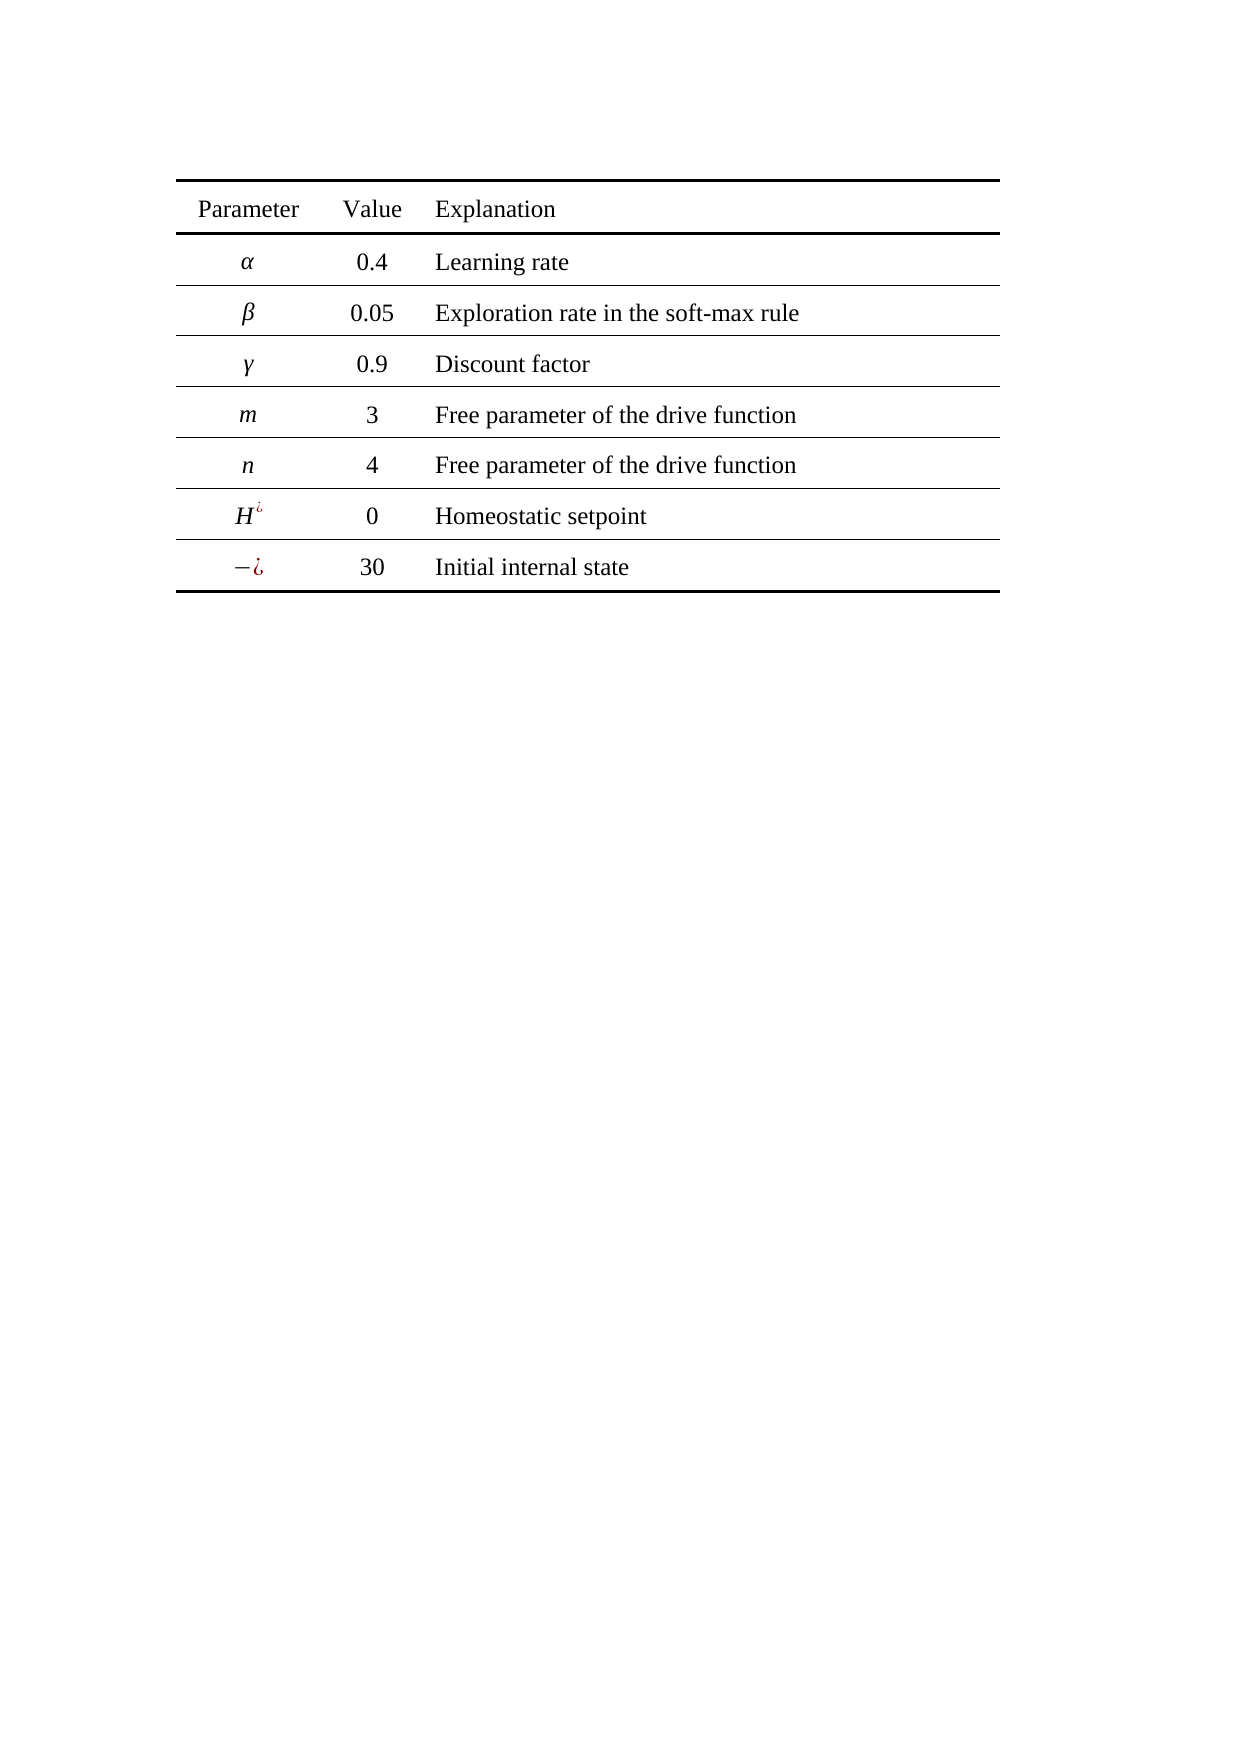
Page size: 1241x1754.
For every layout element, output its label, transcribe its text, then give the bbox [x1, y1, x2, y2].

table_cell 0.05 [320, 286, 424, 335]
table_cell [176, 489, 320, 539]
table_cell 4 [320, 438, 424, 488]
table_cell [176, 235, 320, 284]
table_cell 0.4 [320, 235, 424, 284]
table_cell Initial internal state [424, 540, 1000, 590]
table_cell [176, 438, 320, 488]
table_cell 0 [320, 489, 424, 539]
table_cell [176, 387, 320, 437]
table_header Parameter [176, 182, 320, 232]
table_cell Learning rate [424, 235, 1000, 284]
table_cell Free parameter of the drive function [424, 438, 1000, 488]
table_header Explanation [424, 182, 1000, 232]
table_cell 3 [320, 387, 424, 437]
table_cell 0.9 [320, 336, 424, 386]
table_cell Exploration rate in the soft-max rule [424, 286, 1000, 335]
table_cell 30 [320, 540, 424, 590]
table_header Value [320, 182, 424, 232]
table_cell [176, 336, 320, 386]
table_cell Homeostatic setpoint [424, 489, 1000, 539]
table_cell [176, 286, 320, 335]
table_cell [176, 540, 320, 590]
table_cell Free parameter of the drive function [424, 387, 1000, 437]
table_cell Discount factor [424, 336, 1000, 386]
